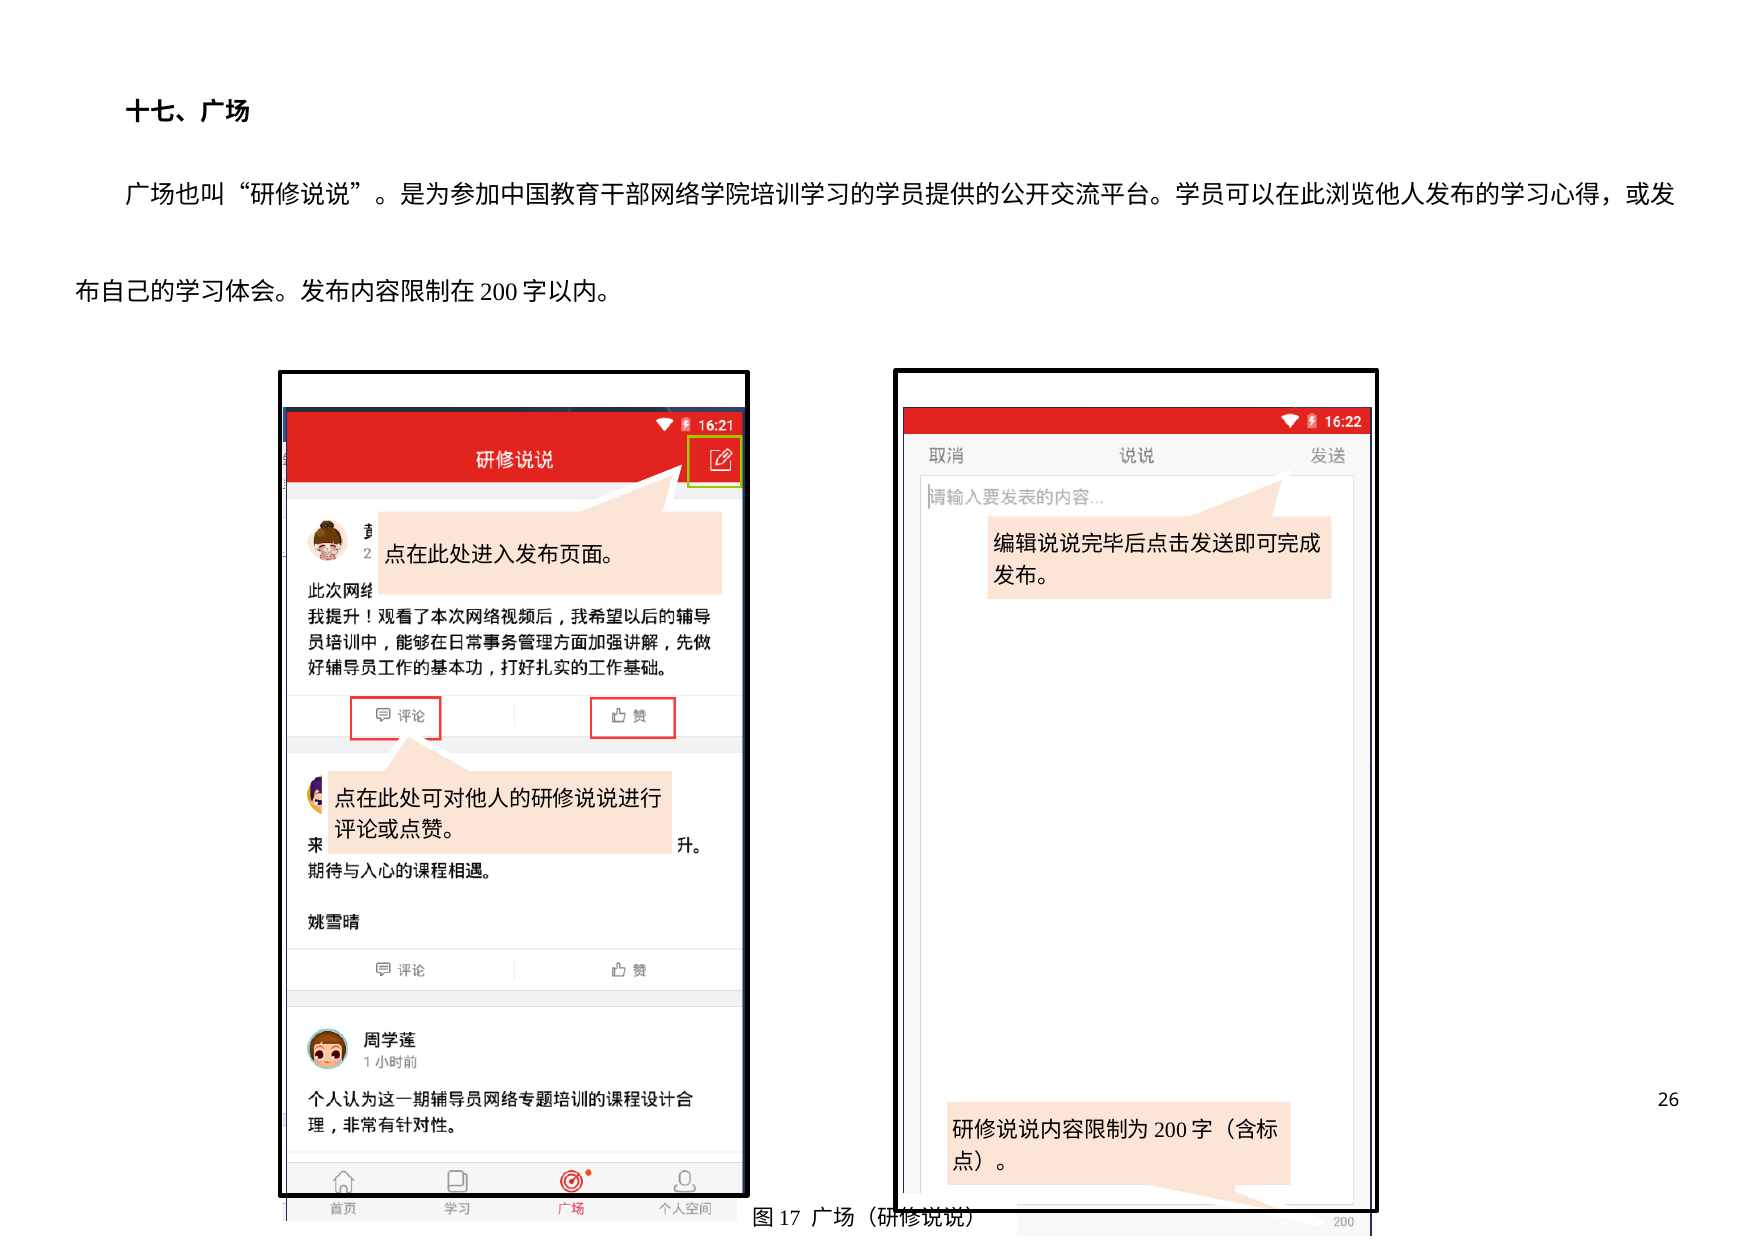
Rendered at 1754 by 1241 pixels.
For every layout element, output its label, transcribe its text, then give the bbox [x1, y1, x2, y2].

picture [1017, 1213, 1372, 1236]
text 广场也叫“研修说说”。是为参加中国教育干部网络学院培训学习的学员提供的公开交流平台。学员可以在此浏览他人发布的学习心得，或发布自己的学习体会。发布内容限制在200字以内。 [75, 160, 1679, 322]
picture [282, 407, 745, 1193]
picture [903, 407, 1372, 1209]
subtitle 十七、广场 [75, 77, 1679, 142]
picture [282, 1198, 737, 1221]
